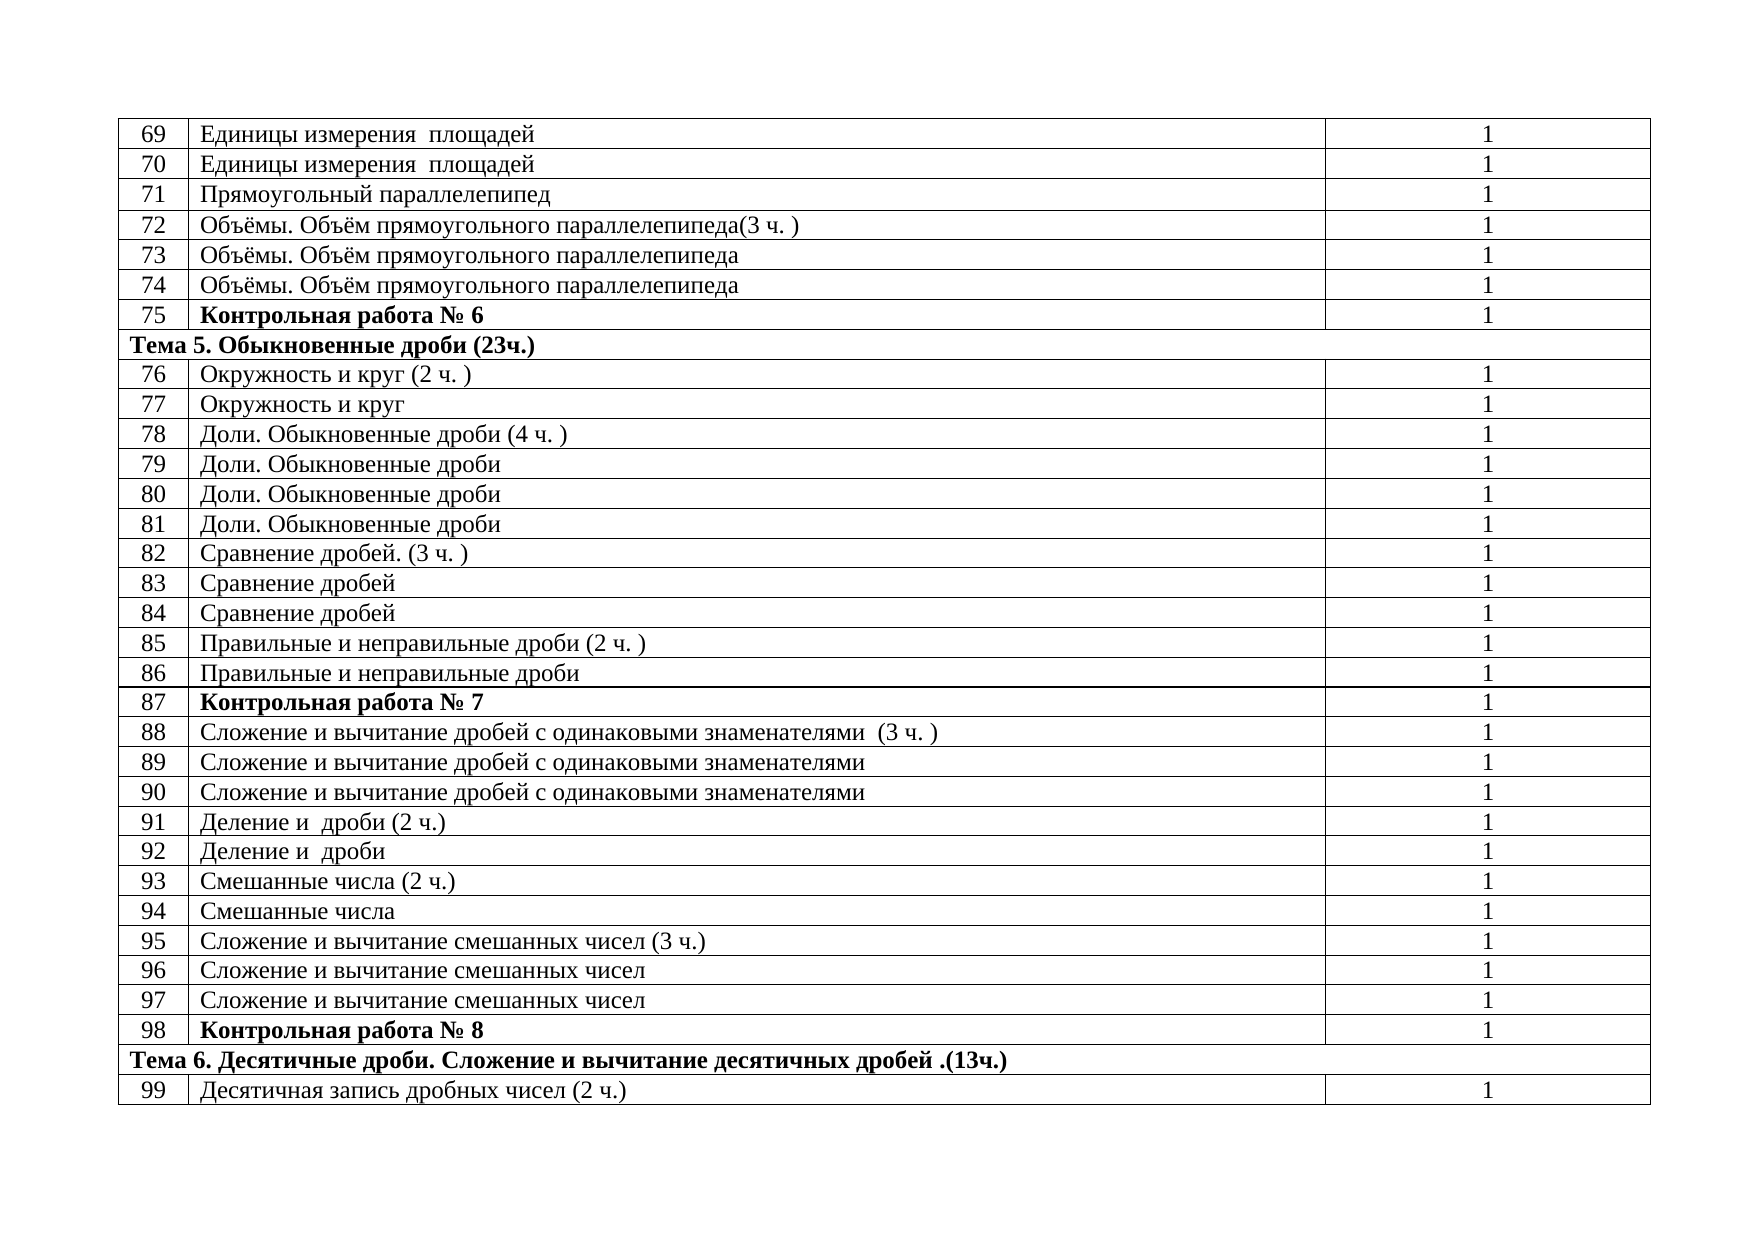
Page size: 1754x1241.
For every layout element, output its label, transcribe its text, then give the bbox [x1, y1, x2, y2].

table_cell Сравнение дробей. (3 ч. ) [189, 539, 1325, 567]
table_cell 1 [1326, 119, 1650, 148]
table_cell 88 [119, 717, 188, 746]
table_cell 1 [1326, 688, 1650, 716]
table_cell Сложение и вычитание смешанных чисел (3 ч.) [189, 926, 1325, 954]
table_cell 75 [119, 300, 188, 329]
table_cell Сложение и вычитание дробей с одинаковыми знаменателями [189, 777, 1325, 806]
table_cell 73 [119, 240, 188, 269]
table_cell 76 [119, 360, 188, 388]
table_cell 97 [119, 985, 188, 1014]
table_cell 1 [1326, 389, 1650, 418]
table_cell 89 [119, 747, 188, 776]
table_cell Объёмы. Объём прямоугольного параллелепипеда [189, 270, 1325, 299]
table_cell Сложение и вычитание дробей с одинаковыми знаменателями [189, 747, 1325, 776]
table_cell 87 [119, 688, 188, 716]
table_cell Тема 5. Обыкновенные дроби (23ч.) [119, 330, 1650, 358]
table_cell 80 [119, 479, 188, 508]
table_cell 74 [119, 270, 188, 299]
table_cell 1 [1326, 628, 1650, 657]
table_cell Деление и дроби [189, 836, 1325, 865]
table_cell 71 [119, 179, 188, 209]
table_cell Доли. Обыкновенные дроби [189, 479, 1325, 508]
table_cell 81 [119, 509, 188, 537]
table_cell 90 [119, 777, 188, 806]
table_cell 79 [119, 449, 188, 478]
table_cell 92 [119, 836, 188, 865]
table_cell 1 [1326, 300, 1650, 329]
table_cell Сложение и вычитание смешанных чисел [189, 956, 1325, 984]
table_cell 84 [119, 598, 188, 627]
table_cell 1 [1326, 747, 1650, 776]
table_cell Правильные и неправильные дроби [189, 658, 1325, 686]
table_cell Доли. Обыкновенные дроби [189, 509, 1325, 537]
table_cell 94 [119, 896, 188, 925]
table_cell 1 [1326, 240, 1650, 269]
table_cell 1 [1326, 419, 1650, 448]
table_cell 1 [1326, 270, 1650, 299]
table_cell 1 [1326, 479, 1650, 508]
table_cell 1 [1326, 1015, 1650, 1044]
table_cell 82 [119, 539, 188, 567]
table_cell 1 [1326, 926, 1650, 954]
table_cell Окружность и круг (2 ч. ) [189, 360, 1325, 388]
table_cell 1 [1326, 836, 1650, 865]
table_cell Прямоугольный параллелепипед [189, 179, 1325, 209]
table_cell Объёмы. Объём прямоугольного параллелепипеда [189, 240, 1325, 269]
table_cell 83 [119, 568, 188, 597]
table_cell 1 [1326, 211, 1650, 239]
table_cell Сравнение дробей [189, 568, 1325, 597]
table_cell 85 [119, 628, 188, 657]
table_cell 1 [1326, 807, 1650, 835]
table_cell 70 [119, 149, 188, 178]
table_cell 1 [1326, 1075, 1650, 1103]
table_cell 1 [1326, 568, 1650, 597]
table_cell 1 [1326, 598, 1650, 627]
table_cell 1 [1326, 896, 1650, 925]
table_cell 1 [1326, 717, 1650, 746]
table_cell Объёмы. Объём прямоугольного параллелепипеда(3 ч. ) [189, 211, 1325, 239]
table_cell Сравнение дробей [189, 598, 1325, 627]
table_cell 98 [119, 1015, 188, 1044]
table_cell 95 [119, 926, 188, 954]
table_cell Сложение и вычитание смешанных чисел [189, 985, 1325, 1014]
table_cell 91 [119, 807, 188, 835]
table_cell Контрольная работа № 7 [189, 688, 1325, 716]
table_cell Смешанные числа (2 ч.) [189, 866, 1325, 895]
table_cell 1 [1326, 179, 1650, 209]
table_cell 1 [1326, 777, 1650, 806]
table_cell 1 [1326, 658, 1650, 686]
table_cell Деление и дроби (2 ч.) [189, 807, 1325, 835]
table_cell 1 [1326, 956, 1650, 984]
table_cell Контрольная работа № 8 [189, 1015, 1325, 1044]
table_cell Единицы измерения площадей [189, 119, 1325, 148]
table_cell Доли. Обыкновенные дроби (4 ч. ) [189, 419, 1325, 448]
table_cell 78 [119, 419, 188, 448]
table_cell 96 [119, 956, 188, 984]
table_cell 69 [119, 119, 188, 148]
table_cell 1 [1326, 509, 1650, 537]
table_cell Тема 6. Десятичные дроби. Сложение и вычитание десятичных дробей .(13ч.) [119, 1045, 1650, 1074]
table_cell Сложение и вычитание дробей с одинаковыми знаменателями (3 ч. ) [189, 717, 1325, 746]
table_cell Окружность и круг [189, 389, 1325, 418]
table_cell Контрольная работа № 6 [189, 300, 1325, 329]
table_cell Доли. Обыкновенные дроби [189, 449, 1325, 478]
table_cell 1 [1326, 149, 1650, 178]
table_cell 1 [1326, 866, 1650, 895]
table_cell 93 [119, 866, 188, 895]
table_cell 1 [1326, 985, 1650, 1014]
table_cell 86 [119, 658, 188, 686]
table_cell Смешанные числа [189, 896, 1325, 925]
table_cell Единицы измерения площадей [189, 149, 1325, 178]
table_cell 1 [1326, 539, 1650, 567]
table_cell 99 [119, 1075, 188, 1103]
table_cell 77 [119, 389, 188, 418]
table_cell 1 [1326, 449, 1650, 478]
table_cell Десятичная запись дробных чисел (2 ч.) [189, 1075, 1325, 1103]
table_cell 72 [119, 211, 188, 239]
table_cell Правильные и неправильные дроби (2 ч. ) [189, 628, 1325, 657]
table_cell 1 [1326, 360, 1650, 388]
